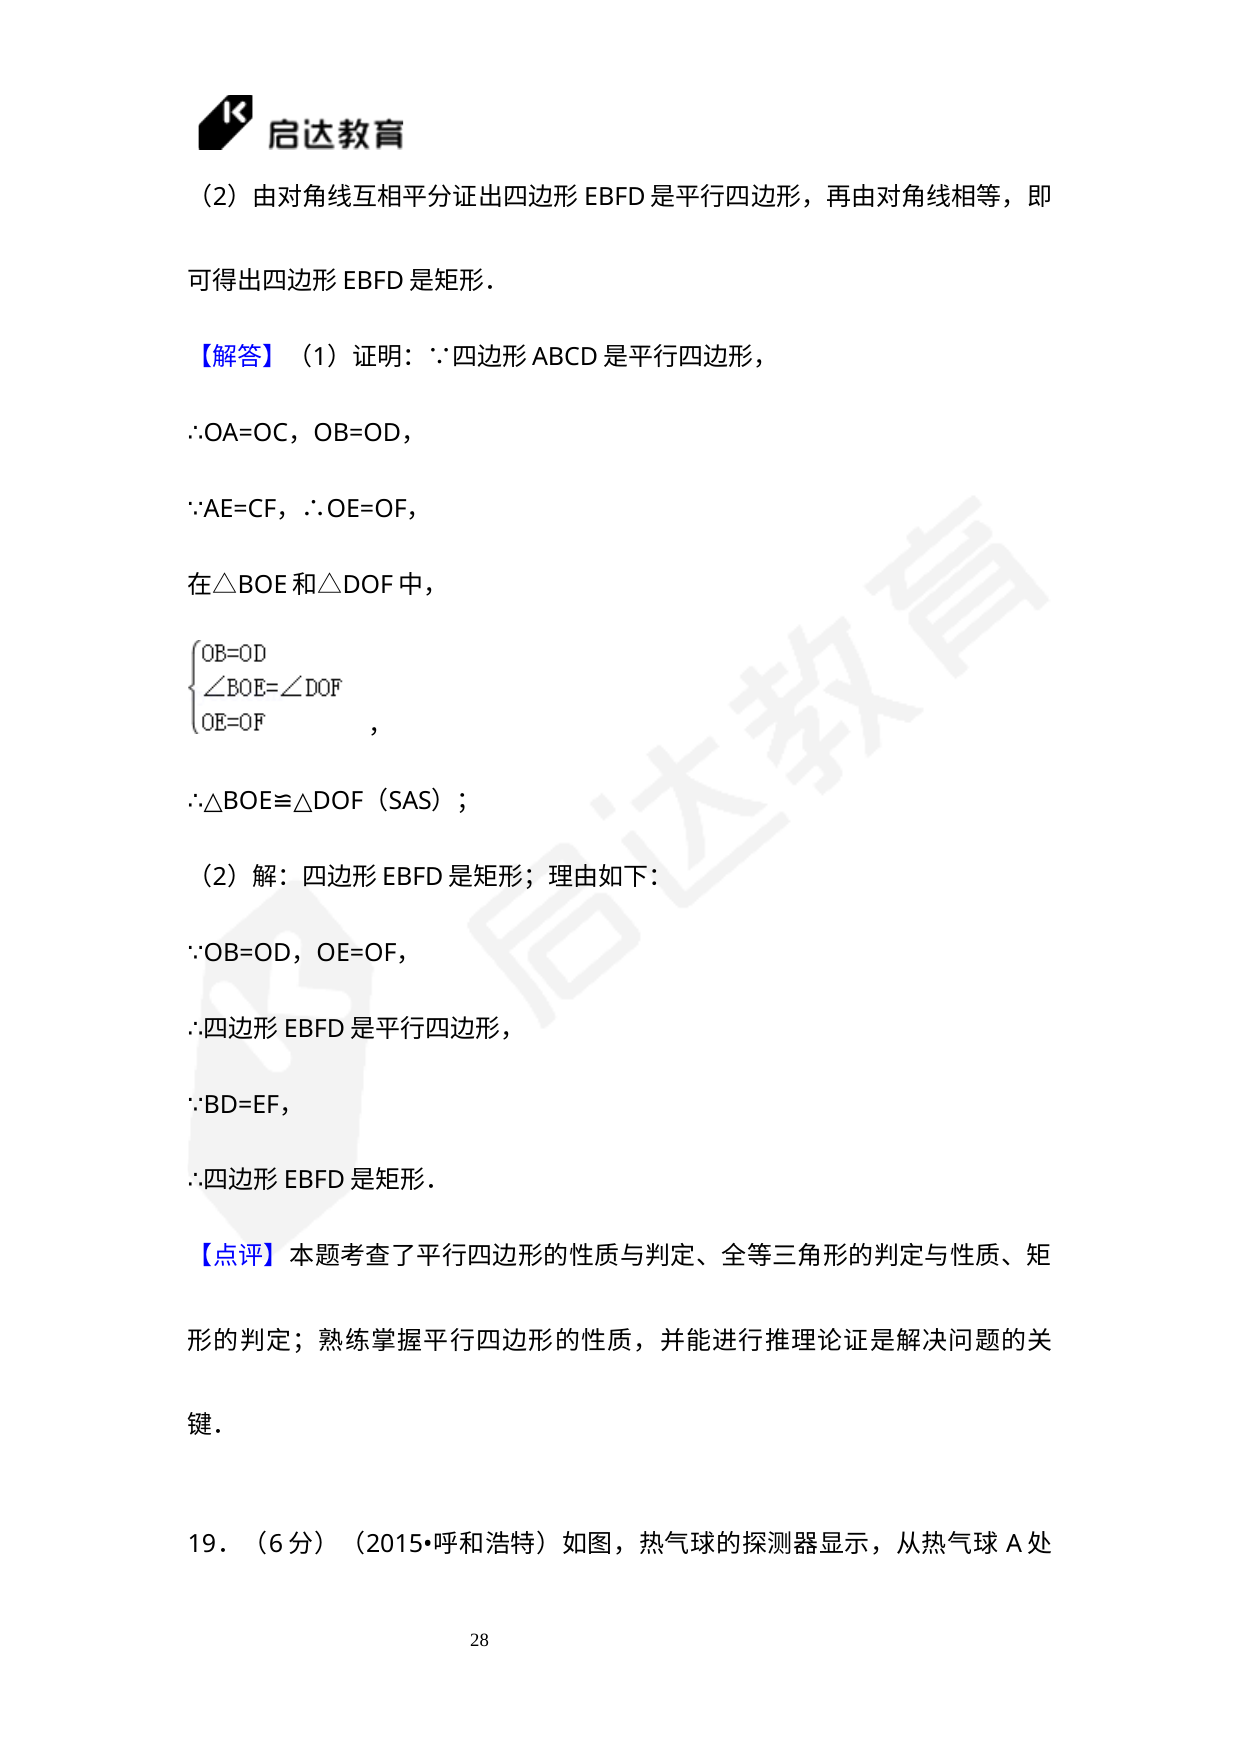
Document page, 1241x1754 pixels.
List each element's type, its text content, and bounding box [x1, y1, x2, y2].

text （2）由对角线互相平分证出四边形EBFD是平行四边形，再由对角线相等，即可得出四边形EBFD是矩形． [187, 162, 1053, 311]
picture [187, 640, 369, 734]
text ∴△BOE≌△DOF（SAS）； [187, 766, 1053, 831]
text ∴四边形EBFD是矩形． [187, 1146, 1053, 1211]
picture [198, 95, 404, 150]
text 在△BOE和△DOF中， [187, 550, 1053, 615]
text ∵AE=CF，∴OE=OF， [187, 474, 1053, 539]
text 【解答】（1）证明：∵四边形ABCD是平行四边形， [187, 322, 1053, 387]
text ∵OB=OD，OE=OF， [187, 918, 1053, 983]
text （2）解：四边形EBFD是矩形；理由如下： [187, 842, 1053, 907]
text 19．（6分）（2015•呼和浩特）如图，热气球的探测器显示，从热气球A处看一栋高楼顶部B的仰角为30°，看这栋高楼底部C的俯角为65°，热气球与高楼的水平距离AD为120m．求这栋高楼的高度．（结果用含非特殊角的三角函数及根式表示即可） [187, 1509, 1053, 1574]
text ∵BD=EF， [187, 1070, 1053, 1135]
text ， [187, 626, 1053, 756]
text ∴四边形EBFD是平行四边形， [187, 994, 1053, 1059]
text ∴OA=OC，OB=OD， [187, 398, 1053, 463]
text 【点评】本题考查了平行四边形的性质与判定、全等三角形的判定与性质、矩形的判定；熟练掌握平行四边形的性质，并能进行推理论证是解决问题的关键． [187, 1221, 1053, 1455]
